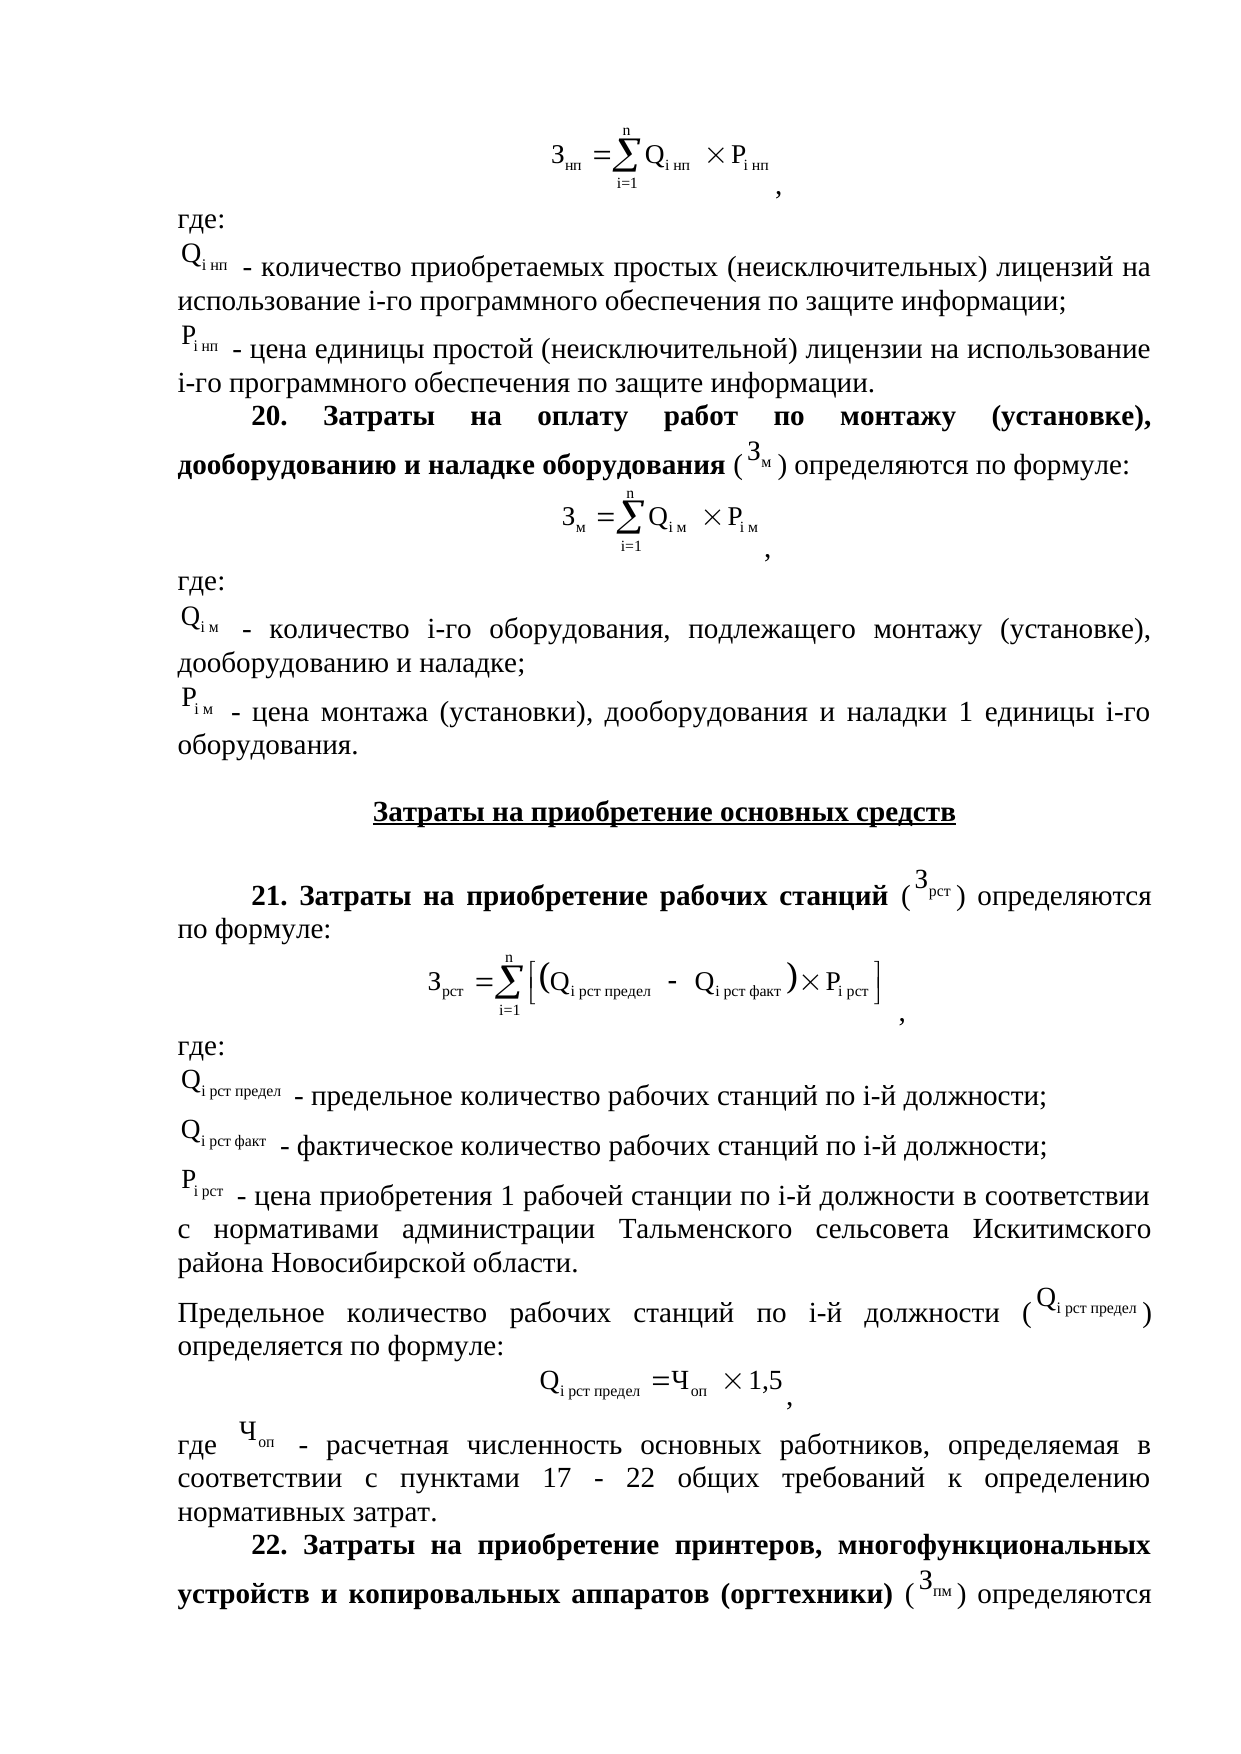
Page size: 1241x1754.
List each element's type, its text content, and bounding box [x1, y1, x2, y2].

text - цена монтажа (установки), дооборудования и наладки 1 единицы i-го оборудования. [177, 679, 1152, 761]
text , [177, 945, 1152, 1028]
text Затраты на приобретение основных средств [177, 794, 1152, 828]
text - количество i-го оборудования, подлежащего монтажу (установке), дооборудованию и наладке; [177, 597, 1152, 679]
text - цена приобретения 1 рабочей станции по i-й должности в соответствии с нормативами администрации Тальменского сельсовета Искитимского района Новосибирской области. [177, 1161, 1152, 1278]
text - предельное количество рабочих станций по i-й должности; [177, 1061, 1152, 1111]
text - фактическое количество рабочих станций по i-й должности; [177, 1111, 1152, 1161]
text , [177, 1362, 1152, 1412]
text где: [177, 563, 1152, 597]
text 20. Затраты на оплату работ по монтажу (установке), дооборудованию и наладке оборудования () определяются по формуле: [177, 398, 1152, 480]
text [177, 1527, 1152, 1609]
text Предельное количество рабочих станций по i-й должности () определяется по формуле: [177, 1278, 1152, 1362]
text где: [177, 201, 1152, 234]
text , [177, 118, 1152, 201]
text 21. Затраты на приобретение рабочих станций () определяются по формуле: [177, 861, 1152, 945]
text где: [177, 1028, 1152, 1061]
text где - расчетная численность основных работников, определяемая в соответствии с пунктами 17 - 22 общих требований к определению нормативных затрат. [177, 1412, 1152, 1527]
text - цена единицы простой (неисключительной) лицензии на использование i-го программного обеспечения по защите информации. [177, 316, 1152, 398]
text - количество приобретаемых простых (неисключительных) лицензий на использование i-го программного обеспечения по защите информации; [177, 234, 1152, 316]
text , [177, 480, 1152, 563]
